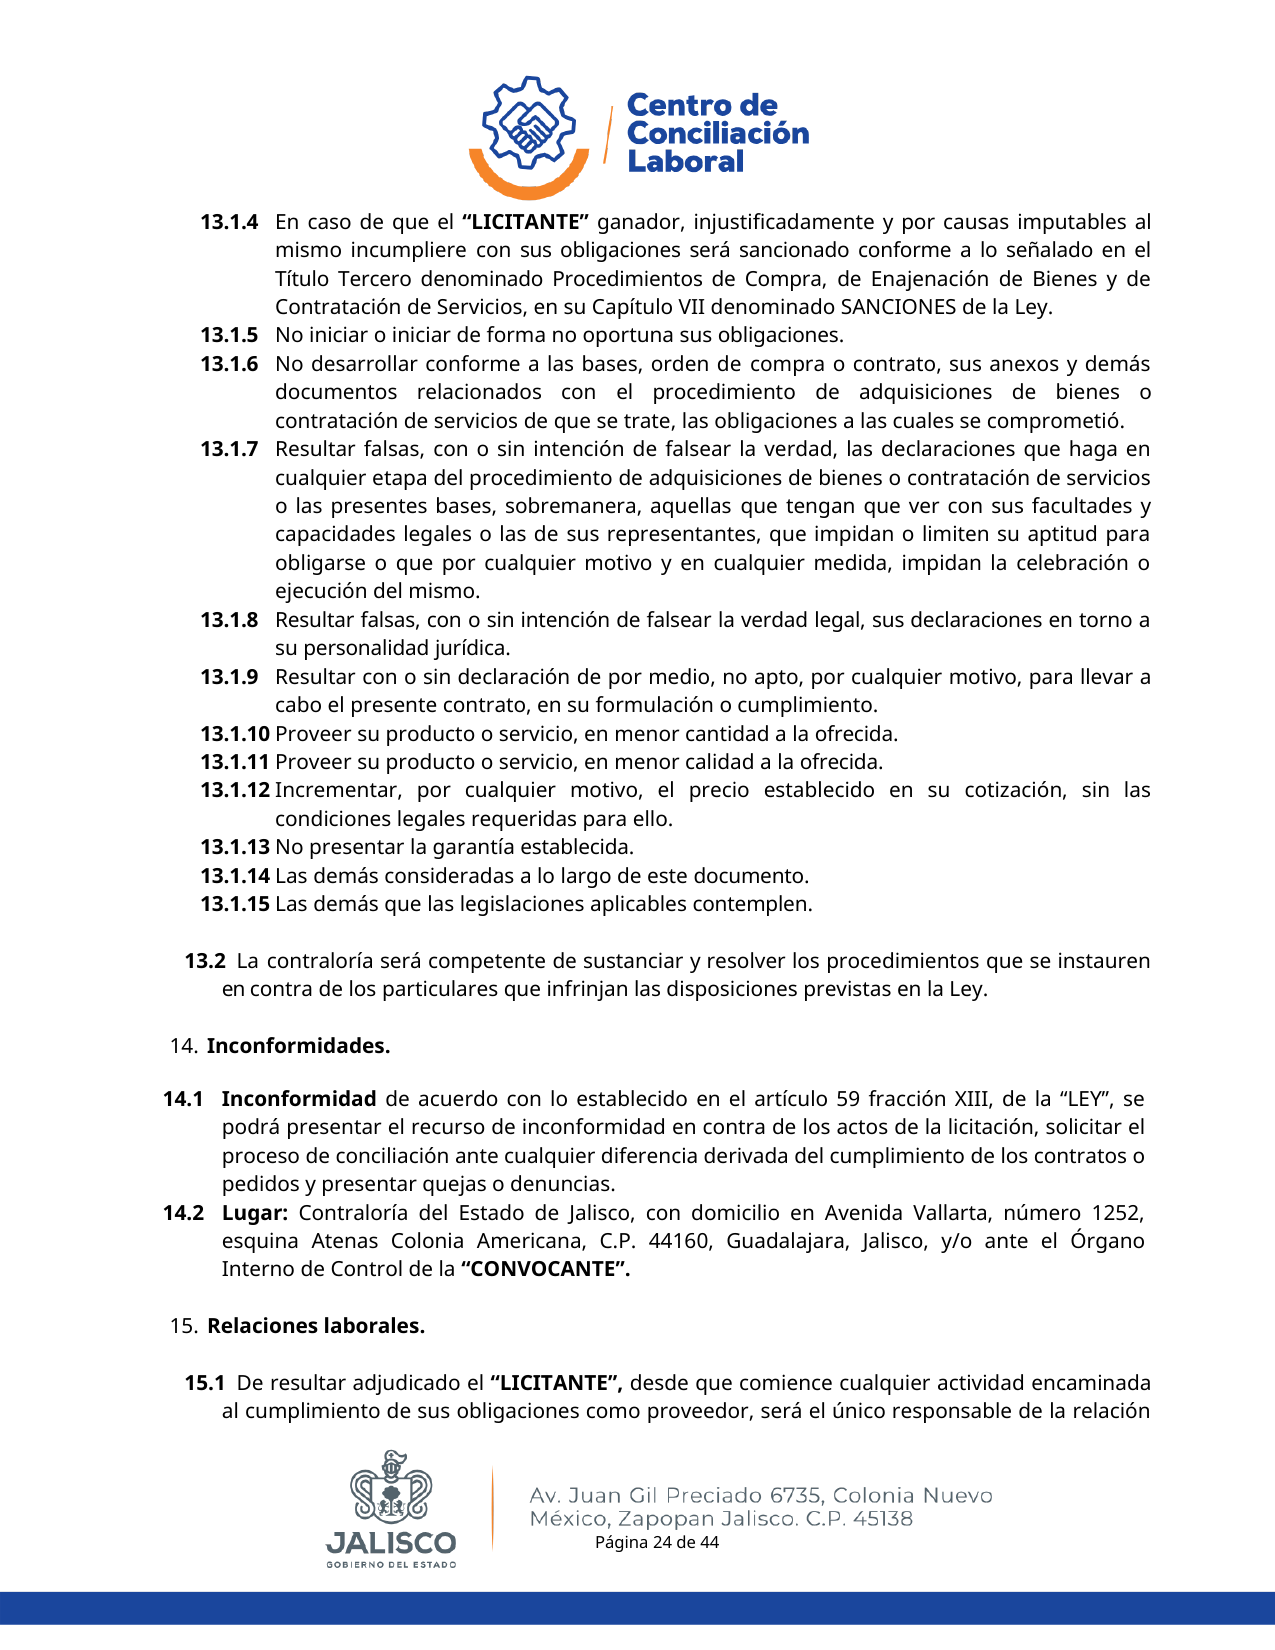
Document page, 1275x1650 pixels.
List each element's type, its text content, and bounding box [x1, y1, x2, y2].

list Las demás que las legislaciones aplicables contemplen. [200, 889, 1152, 918]
list Incrementar, por cualquier motivo, el precio establecido en su cotización, sin las condiciones legales requeridas para ello. [200, 776, 1152, 832]
list Resultar falsas, con o sin intención de falsear la verdad legal, sus declaraciones en torno a su personalidad jurídica. [200, 605, 1152, 662]
subtitle Inconformidades. [169, 1031, 1146, 1060]
list La contraloría será competente de sustanciar y resolver los procedimientos que se instauren en contra de los particulares que infrinjan las disposiciones previstas en la Ley. [184, 946, 1152, 1003]
list En caso de que el “LICITANTE” ganador, injustificadamente y por causas imputables al mismo incumpliere con sus obligaciones será sancionado conforme a lo señalado en el Título Tercero denominado Procedimientos de Compra, de Enajenación de Bienes y de Contratación de Servicios, en su Capítulo VII denominado SANCIONES de la Ley. [200, 207, 1152, 321]
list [184, 1368, 1152, 1425]
list Proveer su producto o servicio, en menor cantidad a la ofrecida. [200, 719, 1152, 747]
picture [0, 3, 1275, 1650]
list No iniciar o iniciar de forma no oportuna sus obligaciones. [200, 321, 1152, 349]
subtitle Lugar: Contraloría del Estado de Jalisco, con domicilio en Avenida Vallarta, número 1252, esquina Atenas Colonia Americana, C.P. 44160, Guadalajara, Jalisco, y/o ante el Órgano Interno de Control de la “CONVOCANTE”. [162, 1198, 1146, 1283]
list No desarrollar conforme a las bases, orden de compra o contrato, sus anexos y demás documentos relacionados con el procedimiento de adquisiciones de bienes o contratación de servicios de que se trate, las obligaciones a las cuales se comprometió. [200, 349, 1152, 434]
list Proveer su producto o servicio, en menor calidad a la ofrecida. [200, 747, 1152, 776]
subtitle Relaciones laborales. [169, 1311, 1146, 1340]
list Resultar con o sin declaración de por medio, no apto, por cualquier motivo, para llevar a cabo el presente contrato, en su formulación o cumplimiento. [200, 662, 1152, 719]
list Resultar falsas, con o sin intención de falsear la verdad, las declaraciones que haga en cualquier etapa del procedimiento de adquisiciones de bienes o contratación de servicios o las presentes bases, sobremanera, aquellas que tengan que ver con sus facultades y capacidades legales o las de sus representantes, que impidan o limiten su aptitud para obligarse o que por cualquier motivo y en cualquier medida, impidan la celebración o ejecución del mismo. [200, 434, 1152, 605]
list No presentar la garantía establecida. [200, 832, 1152, 861]
subtitle Inconformidad de acuerdo con lo establecido en el artículo 59 fracción XIII, de la “LEY”, se podrá presentar el recurso de inconformidad en contra de los actos de la licitación, solicitar el proceso de conciliación ante cualquier diferencia derivada del cumplimiento de los contratos o pedidos y presentar quejas o denuncias. [162, 1084, 1146, 1198]
list Las demás consideradas a lo largo de este documento. [200, 861, 1152, 889]
